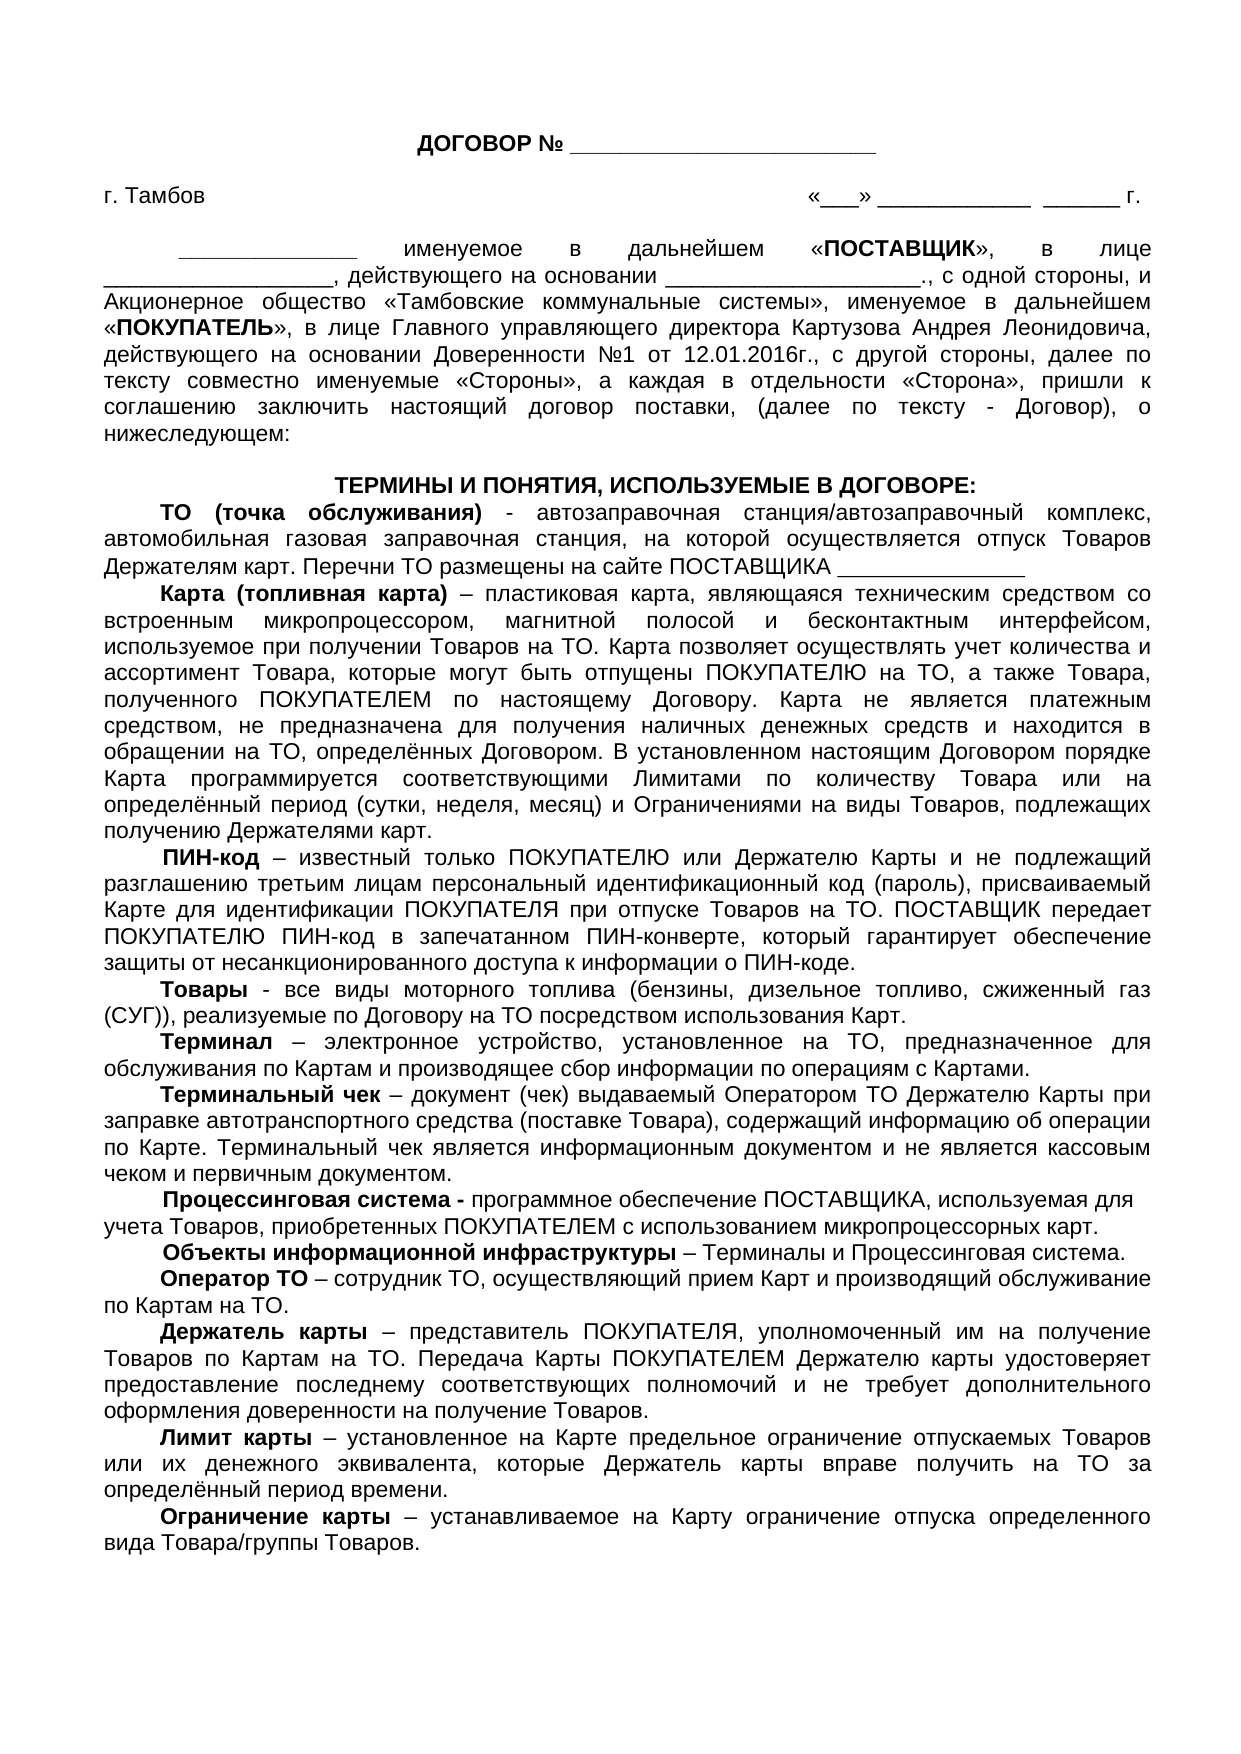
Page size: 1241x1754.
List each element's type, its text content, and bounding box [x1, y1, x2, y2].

table_header «___» ____________ ______ г. [598, 183, 1152, 209]
text ______________ именуемое в дальнейшем «ПОСТАВЩИК», в лице __________________, действующего на основании ____________________., с одной стороны, и Акционерное общество «Тамбовские коммунальные системы», именуемое в дальнейшем «ПОКУПАТЕЛЬ», в лице Главного управляющего директора Картузова Андрея Леонидовича, действующего на основании Доверенности №1 от 12.01.2016г., с другой стороны, далее по тексту совместно именуемые «Стороны», а каждая в отдельности «Сторона», пришли к соглашению заключить настоящий договор поставки, (далее по тексту - Договор), о нижеследующем: [103, 235, 1152, 446]
text Ограничение карты – устанавливаемое на Карту ограничение отпуска определенного вида Товара/группы Товаров. [103, 1503, 1152, 1555]
text Держатель карты – представитель ПОКУПАТЕЛЯ, уполномоченный им на получение Товаров по Картам на ТО. Передача Карты ПОКУПАТЕЛЕМ Держателю карты удостоверяет предоставление последнему соответствующих полномочий и не требует дополнительного оформления доверенности на получение Товаров. [103, 1318, 1152, 1423]
text Терминал – электронное устройство, установленное на ТО, предназначенное для обслуживания по Картам и производящее сбор информации по операциям с Картами. [103, 1028, 1152, 1081]
text Карта (топливная карта) – пластиковая карта, являющаяся техническим средством со встроенным микропроцессором, магнитной полосой и бесконтактным интерфейсом, используемое при получении Товаров на ТО. Карта позволяет осуществлять учет количества и ассортимент Товара, которые могут быть отпущены ПОКУПАТЕЛЮ на ТО, а также Товара, полученного ПОКУПАТЕЛЕМ по настоящему Договору. Карта не является платежным средством, не предназначена для получения наличных денежных средств и находится в обращении на ТО, определённых Договором. В установленном настоящим Договором порядке Карта программируется соответствующими Лимитами по количеству Товара или на определённый период (сутки, неделя, месяц) и Ограничениями на виды Товаров, подлежащих получению Держателями карт. [103, 580, 1152, 844]
table_header г. Тамбов [92, 183, 598, 209]
text ДОГОВОР № ________________________ [103, 130, 1152, 156]
text Объекты информационной инфраструктуры – Терминалы и Процессинговая система. [103, 1239, 1152, 1265]
text Товары - все виды моторного топлива (бензины, дизельное топливо, сжиженный газ (СУГ)), реализуемые по Договору на ТО посредством использования Карт. [103, 976, 1152, 1028]
text Терминальный чек – документ (чек) выдаваемый Оператором ТО Держателю Карты при заправке автотранспортного средства (поставке Товара), содержащий информацию об операции по Карте. Терминальный чек является информационным документом и не является кассовым чеком и первичным документом. [103, 1081, 1152, 1186]
text ТЕРМИНЫ И ПОНЯТИЯ, ИСПОЛЬЗУЕМЫЕ В ДОГОВОРЕ: [103, 472, 1152, 499]
text ПИН-код – известный только ПОКУПАТЕЛЮ или Держателю Карты и не подлежащий разглашению третьим лицам персональный идентификационный код (пароль), присваиваемый Карте для идентификации ПОКУПАТЕЛЯ при отпуске Товаров на ТО. ПОСТАВЩИК передает ПОКУПАТЕЛЮ ПИН-код в запечатанном ПИН-конверте, который гарантирует обеспечение защиты от несанкционированного доступа к информации о ПИН-коде. [103, 844, 1152, 976]
text Процессинговая система - программное обеспечение ПОСТАВЩИКА, используемая для учета Товаров, приобретенных ПОКУПАТЕЛЕМ с использованием микропроцессорных карт. [103, 1186, 1152, 1239]
text Лимит карты – установленное на Карте предельное ограничение отпускаемых Товаров или их денежного эквивалента, которые Держатель карты вправе получить на ТО за определённый период времени. [103, 1423, 1152, 1503]
text Оператор ТО – сотрудник ТО, осуществляющий прием Карт и производящий обслуживание по Картам на ТО. [103, 1265, 1152, 1318]
text ТО (точка обслуживания) - автозаправочная станция/автозаправочный комплекс, автомобильная газовая заправочная станция, на которой осуществляется отпуск Товаров Держателям карт. Перечни ТО размещены на сайте ПОСТАВЩИКА _______________ [103, 499, 1152, 580]
